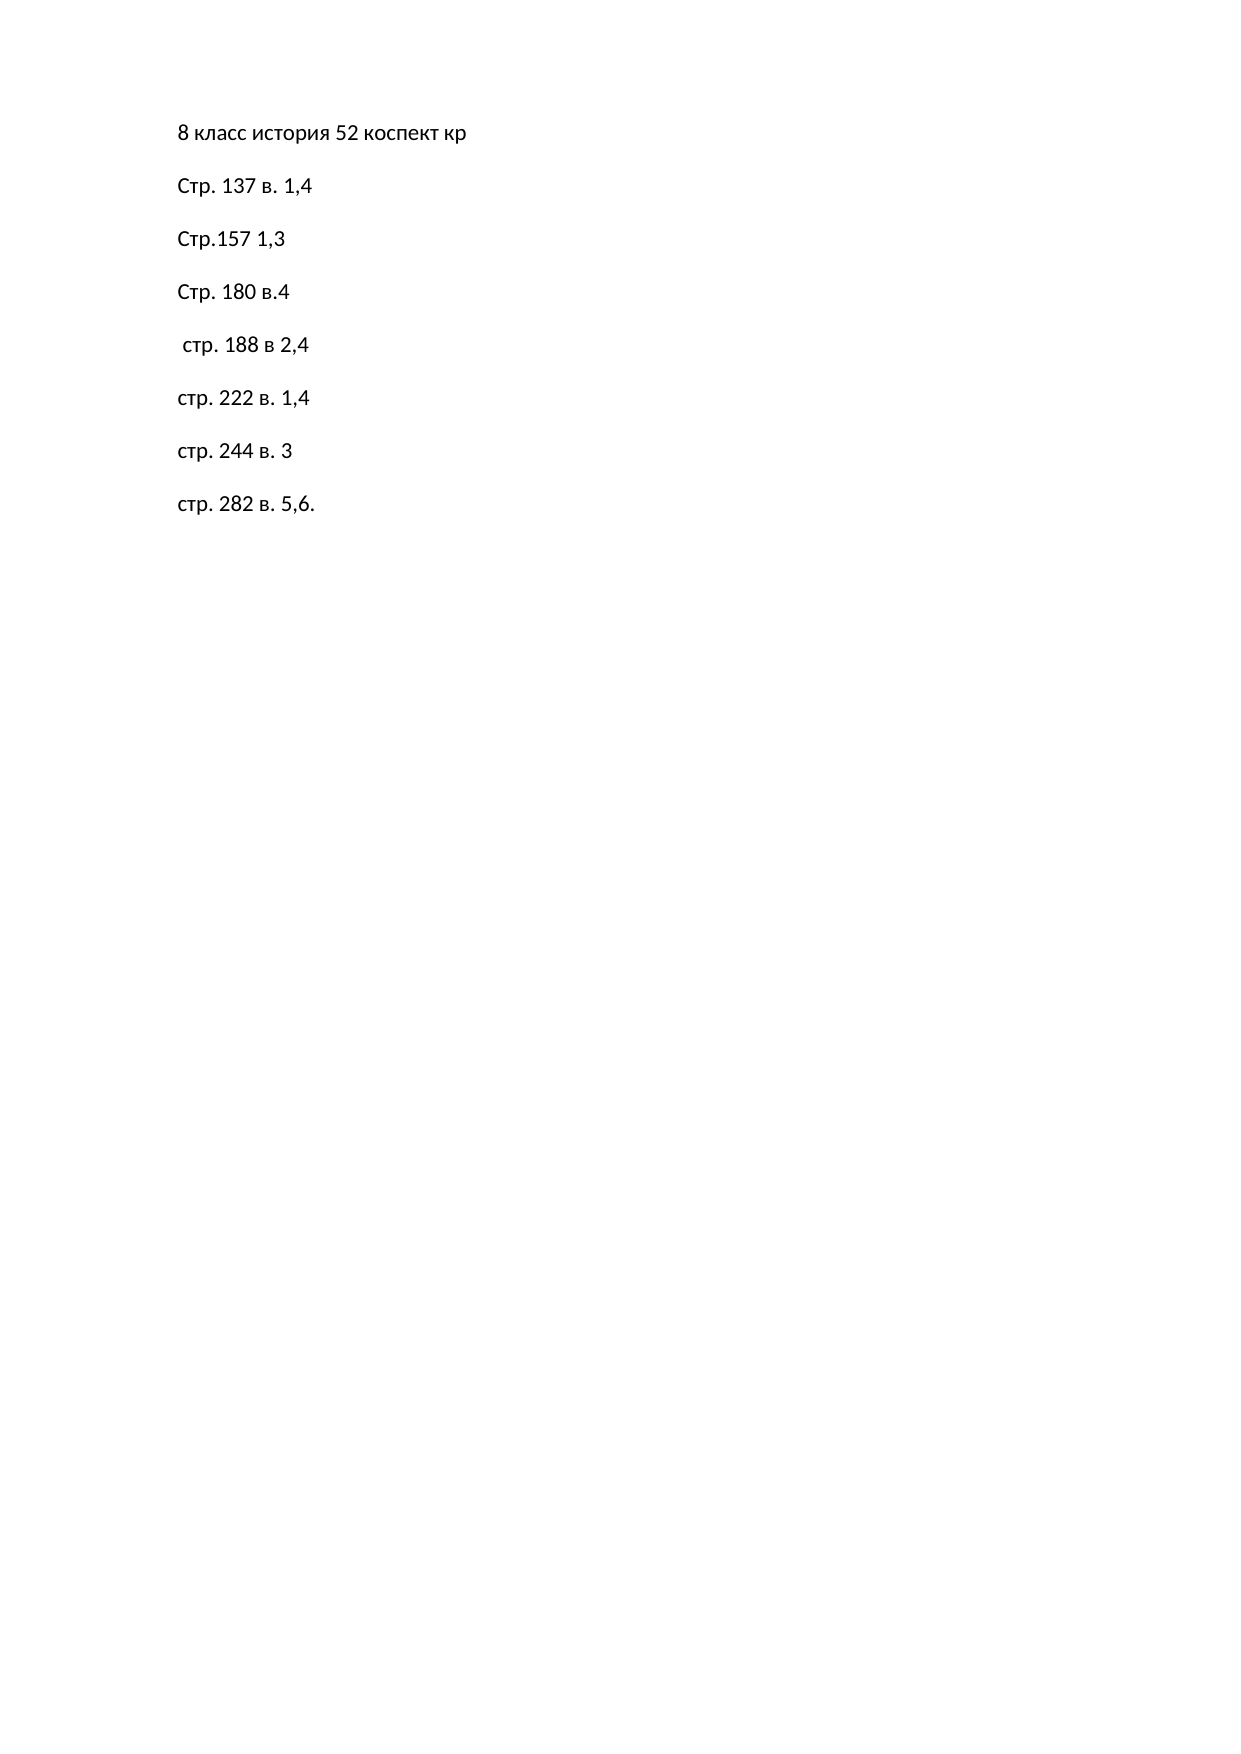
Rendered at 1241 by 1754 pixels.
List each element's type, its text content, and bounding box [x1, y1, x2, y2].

text стр. 222 в. 1,4 [177, 383, 1152, 411]
text Стр.157 1,3 [177, 224, 1152, 252]
text стр. 244 в. 3 [177, 436, 1152, 464]
text Стр. 180 в.4 [177, 277, 1152, 305]
text стр. 188 в 2,4 [177, 330, 1152, 358]
text Стр. 137 в. 1,4 [177, 171, 1152, 199]
text стр. 282 в. 5,6. [177, 489, 1152, 517]
text 8 класс история 52 коспект кр [177, 118, 1152, 146]
